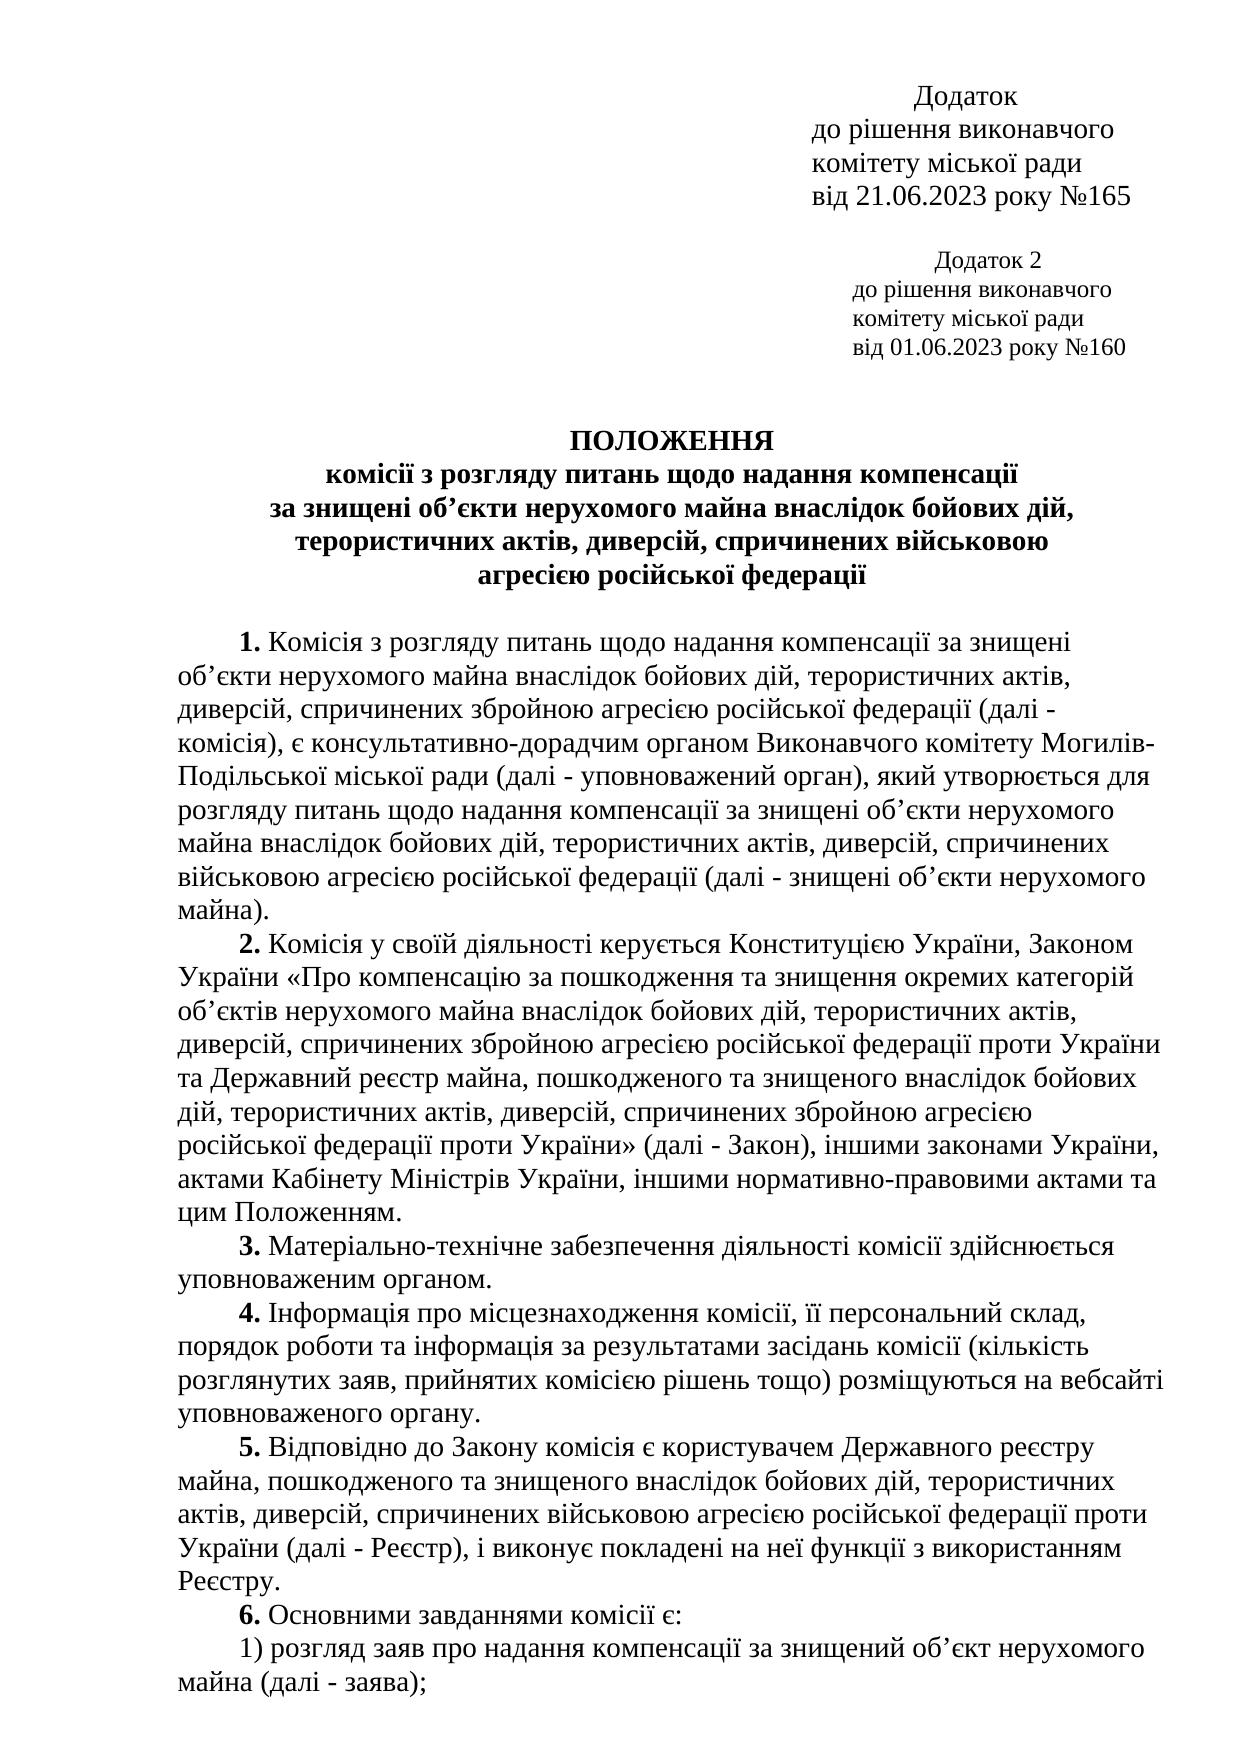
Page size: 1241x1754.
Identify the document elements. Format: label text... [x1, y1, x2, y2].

text до рішення виконавчого [177, 111, 1167, 145]
text 3. Матеріально-технічне забезпечення діяльності комісії здійснюється уповноваженим органом. [177, 1228, 1167, 1295]
text 1. Комісія з розгляду питань щодо надання компенсації за знищені об’єкти нерухомого майна внаслідок бойових дій, терористичних актів, диверсій, спричинених збройною агресією російської федерації (далі - комісія), є консультативно-дорадчим органом Виконавчого комітету Могилів-Подільської міської ради (далі - уповноважений орган), який утворюється для розгляду питань щодо надання компенсації за знищені об’єкти нерухомого майна внаслідок бойових дій, терористичних актів, диверсій, спричинених військовою агресією російської федерації (далі - знищені об’єкти нерухомого майна). [177, 624, 1167, 926]
text агресією російської федерації [177, 557, 1167, 591]
text комісії з розгляду питань щодо надання компенсації [177, 456, 1167, 490]
text 2. Комісія у своїй діяльності керується Конституцією України, Законом України «Про компенсацію за пошкодження та знищення окремих категорій об’єктів нерухомого майна внаслідок бойових дій, терористичних актів, диверсій, спричинених збройною агресією російської федерації проти України та Державний реєстр майна, пошкодженого та знищеного внаслідок бойових дій, терористичних актів, диверсій, спричинених збройною агресією російської федерації проти України» (далі - Закон), іншими законами України, актами Кабінету Міністрів України, іншими нормативно-правовими актами та цим Положенням. [177, 926, 1167, 1228]
text 4. Інформація про місцезнаходження комісії, її персональний склад, порядок роботи та інформація за результатами засідань комісії (кількість розглянутих заяв, прийнятих комісією рішень тощо) розміщуються на вебсайті уповноваженого органу. [177, 1295, 1167, 1429]
text 6. Основними завданнями комісії є: [177, 1597, 1167, 1630]
text за знищені об’єкти нерухомого майна внаслідок бойових дій, терористичних актів, диверсій, спричинених військовою [177, 490, 1167, 557]
text комітету міської ради [177, 303, 1167, 332]
text комітету міської ради [177, 145, 1167, 178]
text ПОЛОЖЕННЯ [177, 423, 1167, 456]
text 5. Відповідно до Закону комісія є користувачем Державного реєстру майна, пошкодженого та знищеного внаслідок бойових дій, терористичних актів, диверсій, спричинених військовою агресією російської федерації проти України (далі - Реєстр), і виконує покладені на неї функції з використанням Реєстру. [177, 1429, 1167, 1597]
text Додаток 2 [753, 246, 1167, 274]
text Додаток [177, 78, 1167, 111]
text від 01.06.2023 року №160 [177, 332, 1167, 361]
text 1) розгляд заяв про надання компенсації за знищений об’єкт нерухомого майна (далі - заява); [177, 1630, 1167, 1697]
text до рішення виконавчого [177, 274, 1167, 303]
text від 21.06.2023 року №165 [177, 178, 1167, 212]
